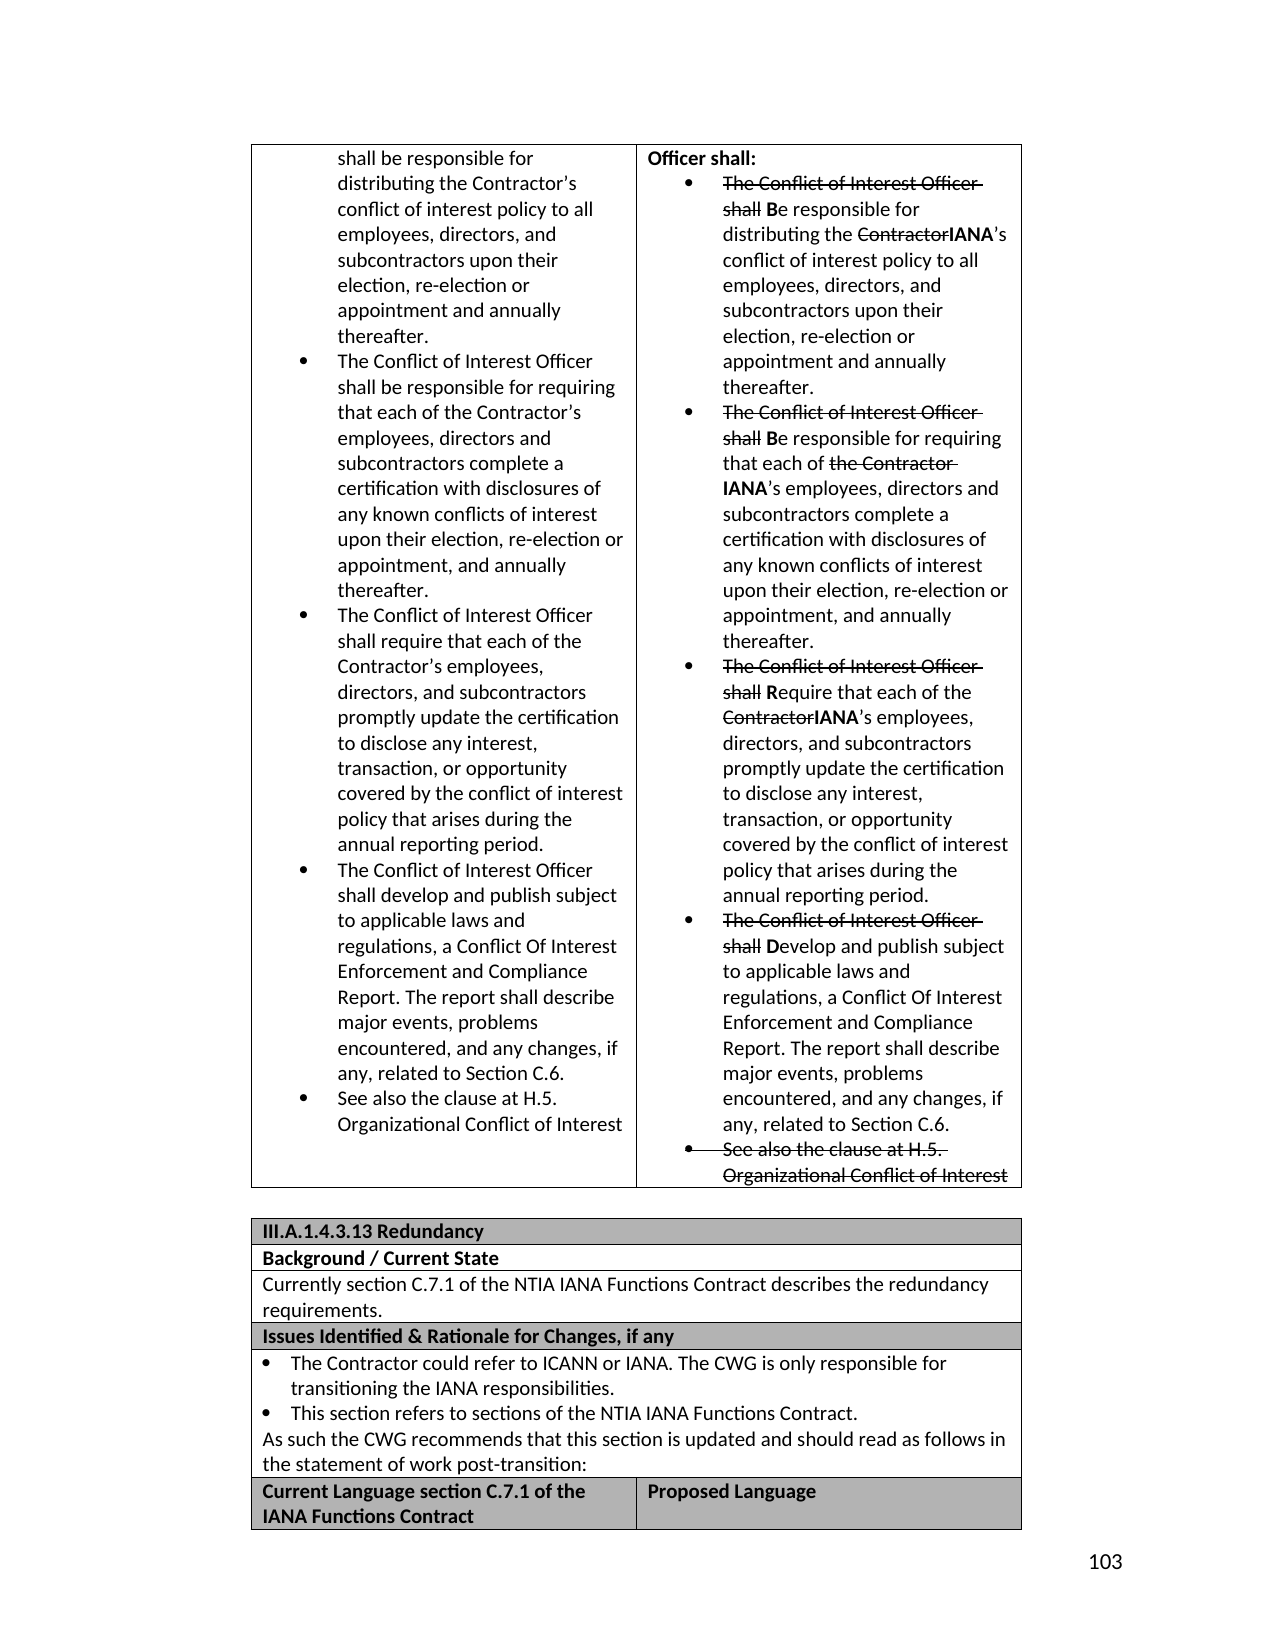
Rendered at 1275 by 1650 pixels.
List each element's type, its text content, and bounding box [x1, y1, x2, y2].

table_cell Current Language section C.7.1 of the IANA Functions Contract [252, 1478, 636, 1529]
table_cell Proposed Language [637, 1478, 1021, 1529]
table_cell Background / Current State [252, 1245, 1021, 1270]
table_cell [252, 145, 636, 1187]
table_cell Currently section C.7.1 of the NTIA IANA Functions Contract describes the redundancy requirements. [252, 1271, 1021, 1322]
table_header III.A.1.4.3.13 Redundancy [252, 1219, 1021, 1244]
table_cell Issues Identified & Rationale for Changes, if any [252, 1323, 1021, 1349]
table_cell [637, 145, 1021, 1187]
table_cell The Contractor could refer to ICANN or IANA. The CWG is only responsible for transitioning the IANA responsibilities. This section refers to sections of the NTIA IANA Functions Contract. As such the CWG recommends that this section is updated and should read as follows in the statement of work post-transition: [252, 1350, 1021, 1477]
